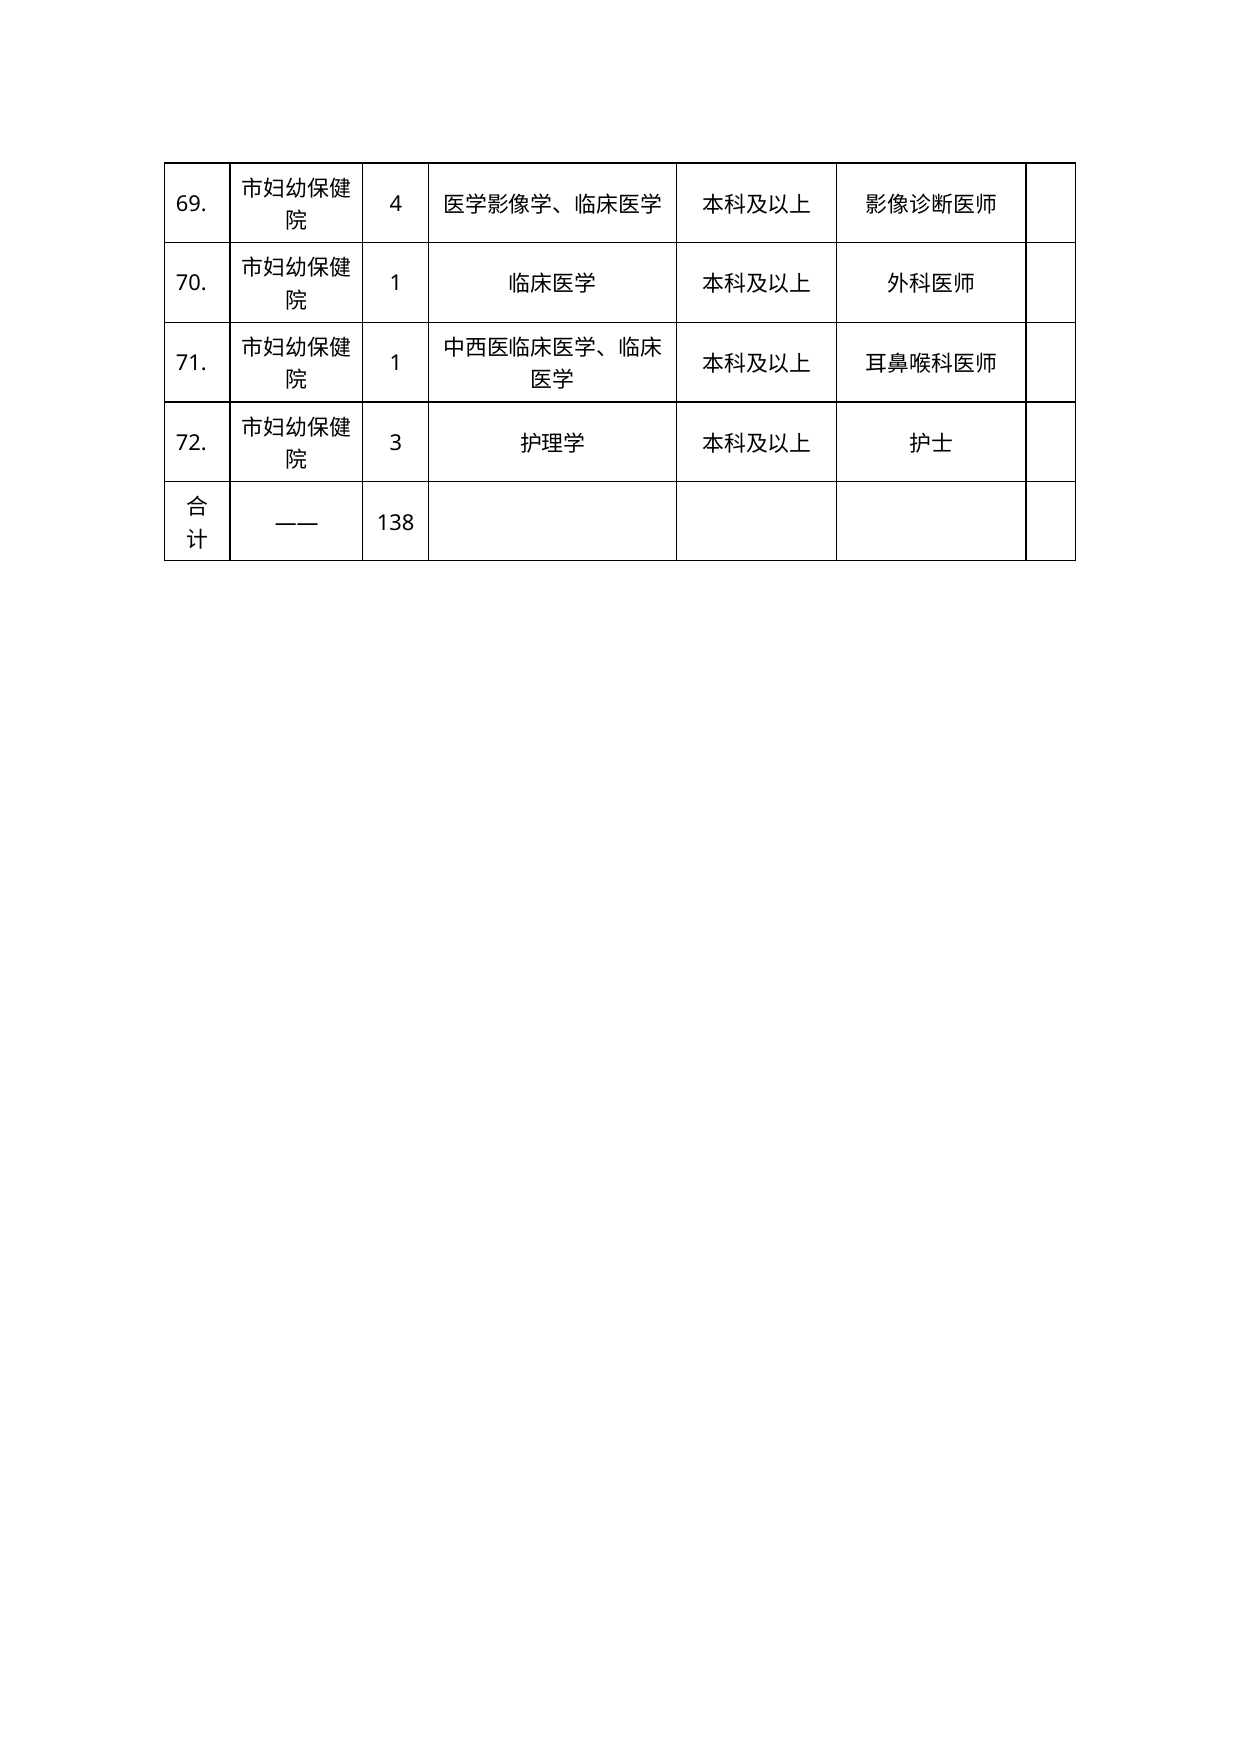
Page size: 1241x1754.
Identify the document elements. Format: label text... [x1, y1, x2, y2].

table_cell 本科及以上 [677, 323, 836, 401]
table_cell 3 [363, 403, 428, 481]
table_cell 护士 [837, 403, 1025, 481]
table_cell [1027, 403, 1075, 481]
table_cell 市妇幼保健院 [231, 403, 362, 481]
table_cell [165, 403, 229, 481]
table_cell 138 [363, 482, 428, 560]
table_cell [429, 482, 676, 560]
table_cell 中西医临床医学、临床医学 [429, 323, 676, 401]
table_cell 市妇幼保健院 [231, 243, 362, 321]
table_cell [165, 164, 229, 242]
table_cell [165, 323, 229, 401]
table_cell 医学影像学、临床医学 [429, 164, 676, 242]
table_cell 外科医师 [837, 243, 1025, 321]
table_cell [1027, 482, 1075, 560]
table_cell 耳鼻喉科医师 [837, 323, 1025, 401]
table_cell [165, 243, 229, 321]
table_cell [1027, 243, 1075, 321]
table_cell 1 [363, 323, 428, 401]
table_cell 本科及以上 [677, 243, 836, 321]
table_cell [1027, 164, 1075, 242]
table_cell 影像诊断医师 [837, 164, 1025, 242]
table_cell 1 [363, 243, 428, 321]
table_cell [1027, 323, 1075, 401]
table_cell 临床医学 [429, 243, 676, 321]
table_cell [677, 482, 836, 560]
table_cell 本科及以上 [677, 164, 836, 242]
table_cell 本科及以上 [677, 403, 836, 481]
table_cell —— [231, 482, 362, 560]
table_cell [837, 482, 1025, 560]
table_cell 市妇幼保健院 [231, 323, 362, 401]
table_cell 市妇幼保健院 [231, 164, 362, 242]
table_cell 合计 [165, 482, 229, 560]
table_cell 护理学 [429, 403, 676, 481]
table_cell 4 [363, 164, 428, 242]
